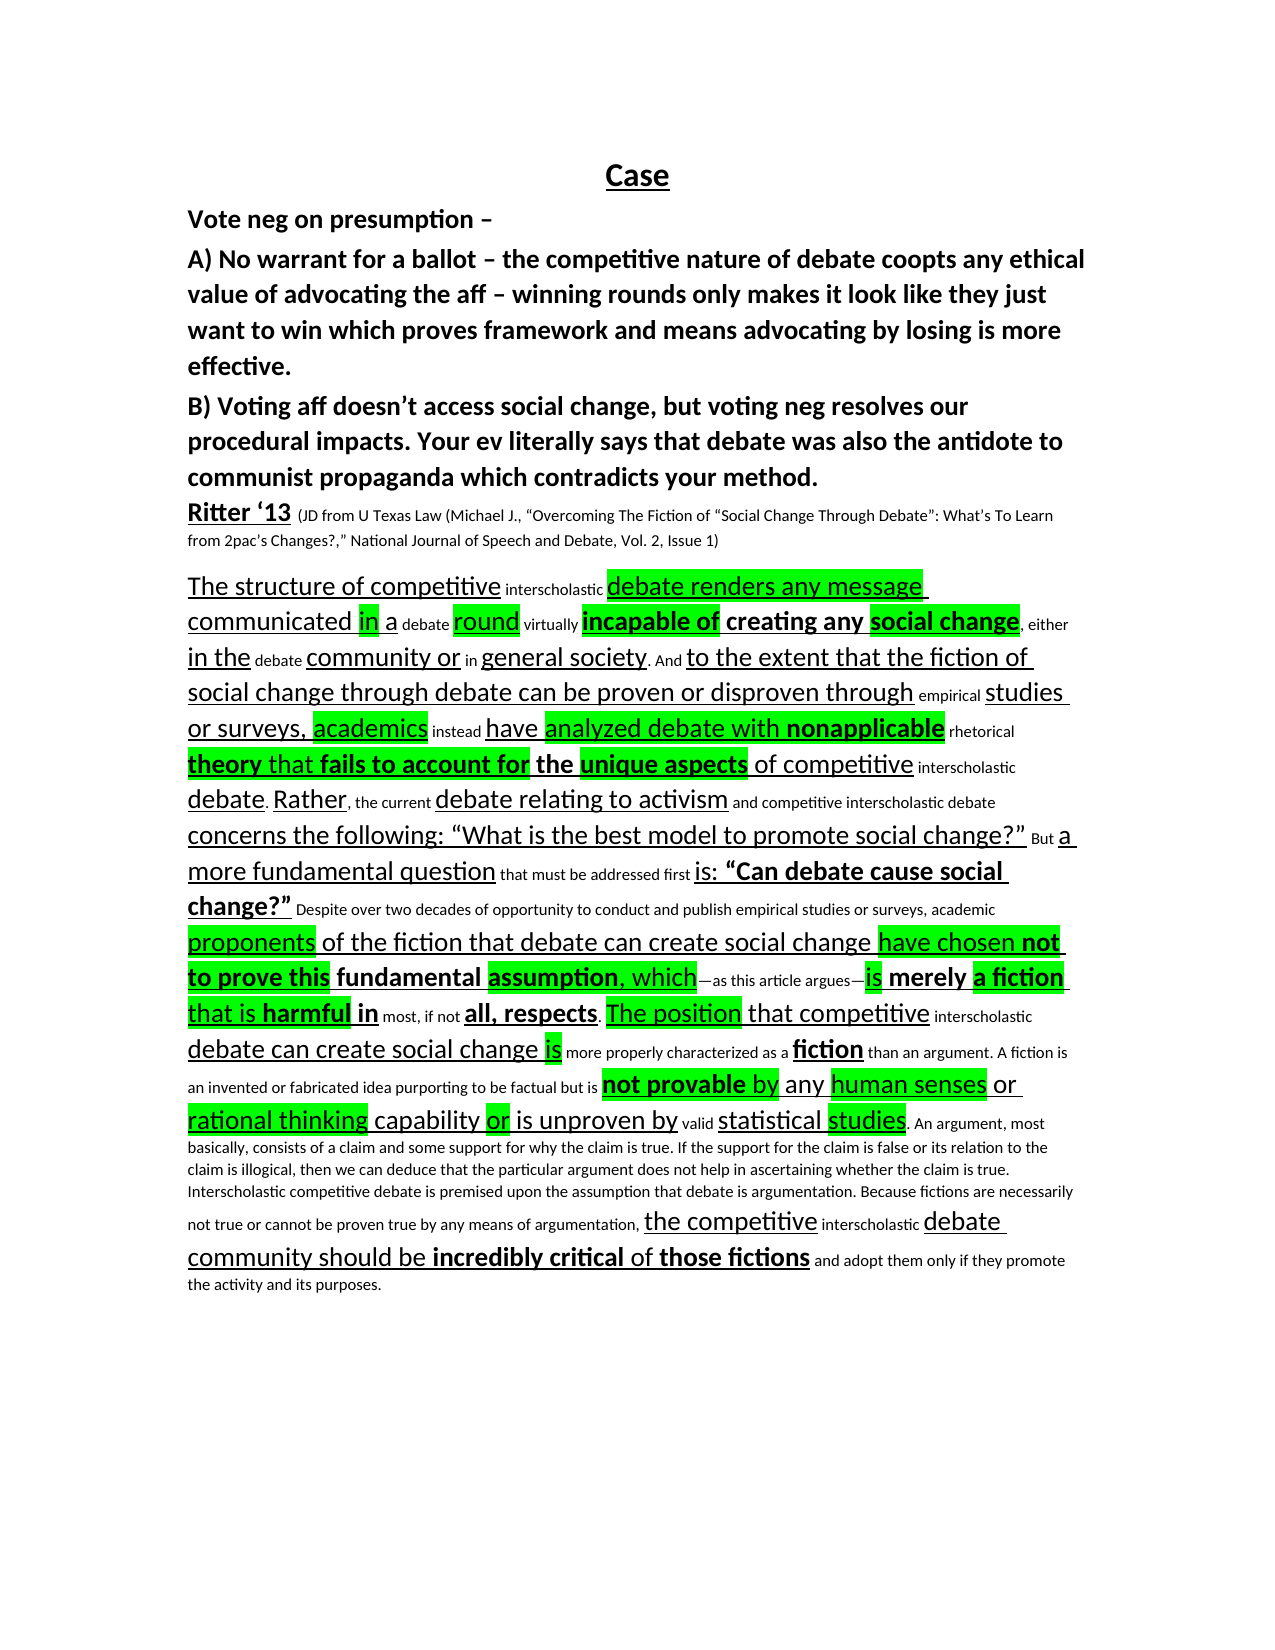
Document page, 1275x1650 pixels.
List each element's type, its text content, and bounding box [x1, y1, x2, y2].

subtitle Case [187, 154, 1087, 195]
subtitle Vote neg on presumption – [187, 202, 1087, 235]
text The structure of competitive interscholastic debate renders any message communicated in a debate round virtually incapable of creating any social change, either in the debate community or in general society. And to the extent that the fiction of social change through debate can be proven or disproven through empirical studies or surveys, academics instead have analyzed debate with nonapplicable rhetorical theory that fails to account for the unique aspects of competitive interscholastic debate. Rather, the current debate relating to activism and competitive interscholastic debate concerns the following: “What is the best model to promote social change?” But a more fundamental question that must be addressed first is: “Can debate cause social change?” Despite over two decades of opportunity to conduct and publish empirical studies or surveys, academic proponents of the fiction that debate can create social change have chosen not to prove this fundamental assumption, which—as this article argues—is merely a fiction that is harmful in most, if not all, respects. The position that competitive interscholastic debate can create social change is more properly characterized as a fiction than an argument. A fiction is an invented or fabricated idea purporting to be factual but is not provable by any human senses or rational thinking capability or is unproven by valid statistical studies. An argument, most basically, consists of a claim and some support for why the claim is true. If the support for the claim is false or its relation to the claim is illogical, then we can deduce that the particular argument does not help in ascertaining whether the claim is true. Interscholastic competitive debate is premised upon the assumption that debate is argumentation. Because fictions are necessarily not true or cannot be proven true by any means of argumentation, the competitive interscholastic debate community should be incredibly critical of those fictions and adopt them only if they promote the activity and its purposes. [187, 569, 1087, 1295]
subtitle A) No warrant for a ballot – the competitive nature of debate coopts any ethical value of advocating the aff – winning rounds only makes it look like they just want to win which proves framework and means advocating by losing is more effective. [187, 242, 1087, 382]
subtitle B) Voting aff doesn’t access social change, but voting neg resolves our procedural impacts. Your ev literally says that debate was also the antidote to communist propaganda which contradicts your method. [187, 389, 1087, 493]
text Ritter ‘13 (JD from U Texas Law (Michael J., “Overcoming The Fiction of “Social Change Through Debate”: What’s To Learn from 2pac’s Changes?,” National Journal of Speech and Debate, Vol. 2, Issue 1) [187, 496, 1087, 551]
